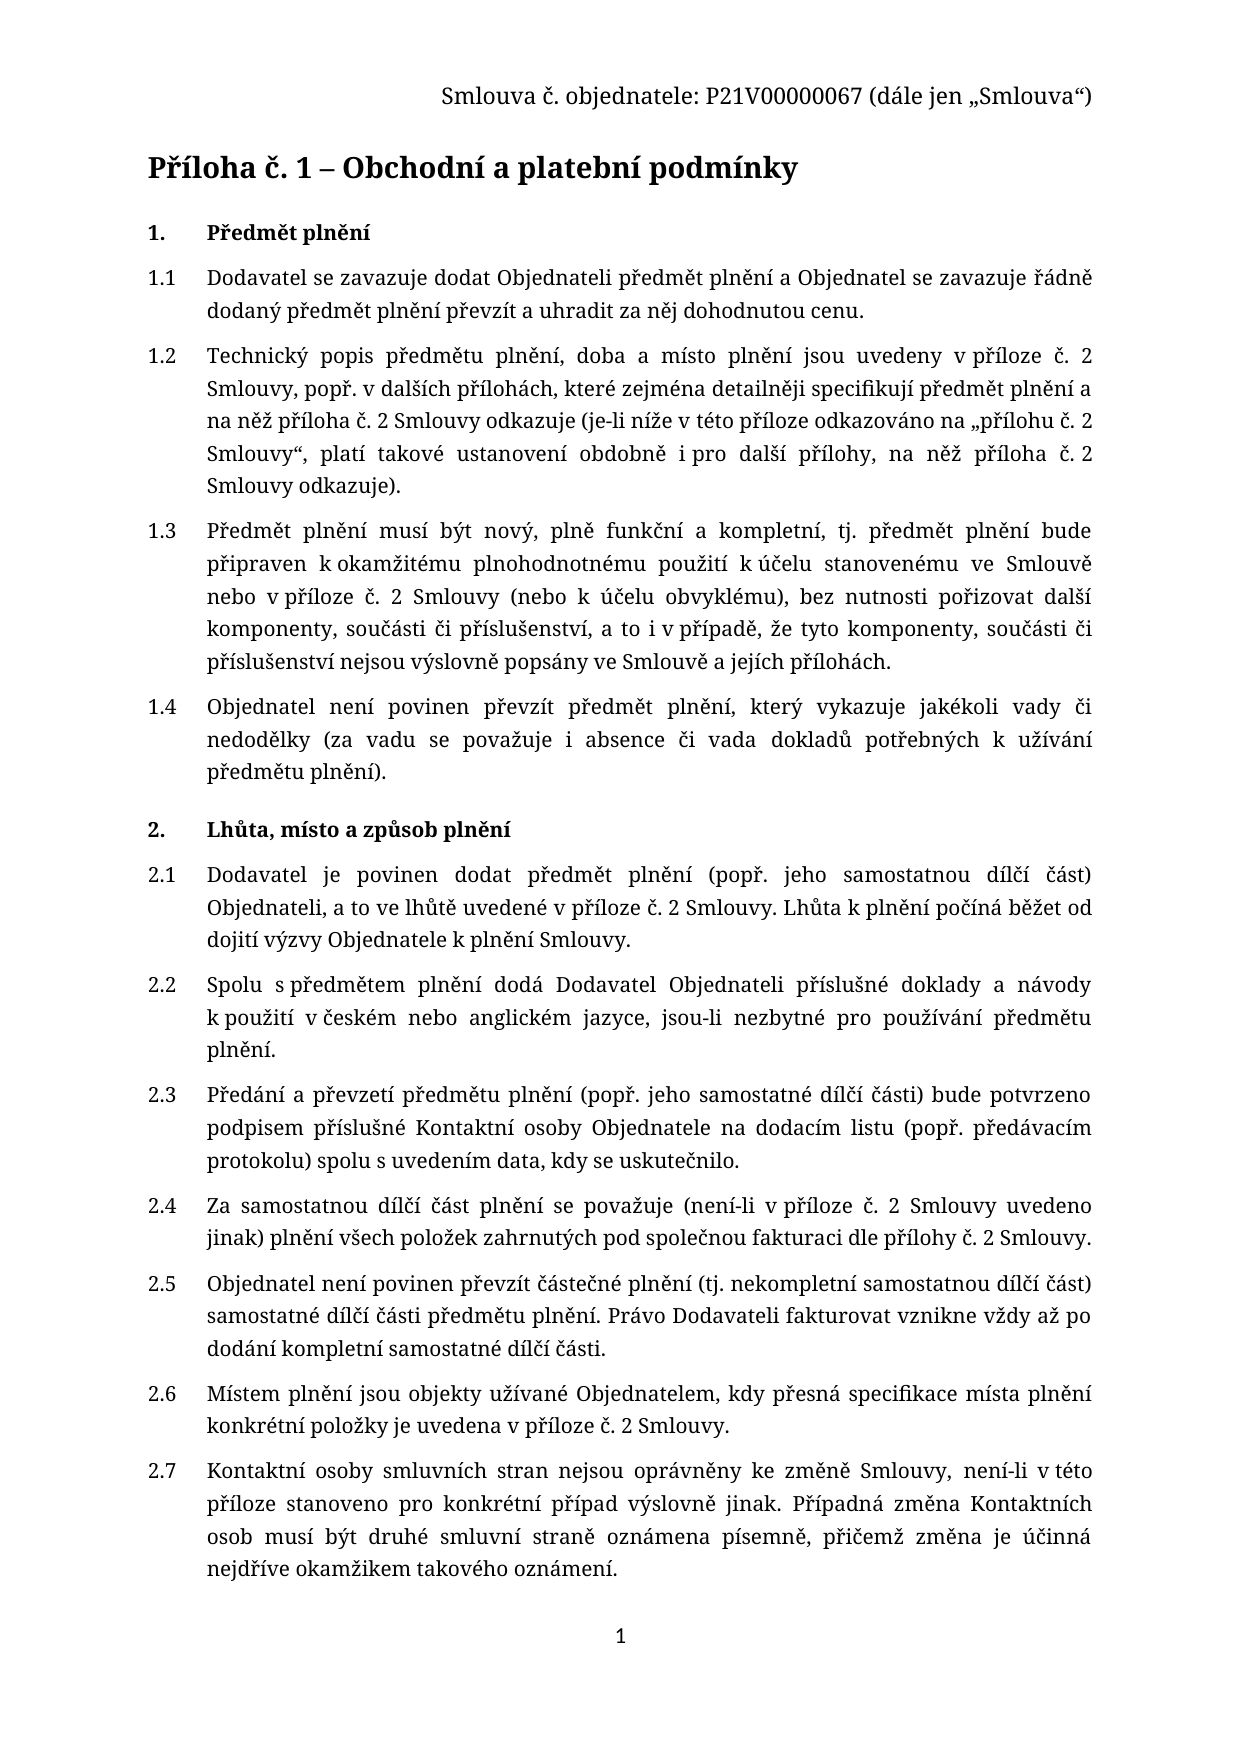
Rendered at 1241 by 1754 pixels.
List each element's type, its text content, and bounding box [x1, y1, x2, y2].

text Příloha č. 1 – Obchodní a platební podmínky [148, 148, 1093, 187]
list Objednatel není povinen převzít předmět plnění, který vykazuje jakékoli vady či nedodělky (za vadu se považuje i absence či vada dokladů potřebných k užívání předmětu plnění). [148, 692, 1093, 786]
list Dodavatel je povinen dodat předmět plnění (popř. jeho samostatnou dílčí část) Objednateli, a to ve lhůtě uvedené v příloze č. 2 Smlouvy. Lhůta k plnění počíná běžet od dojití výzvy Objednatele k plnění Smlouvy. [148, 860, 1093, 954]
list Objednatel není povinen převzít částečné plnění (tj. nekompletní samostatnou dílčí část) samostatné dílčí části předmětu plnění. Právo Dodavateli fakturovat vznikne vždy až po dodání kompletní samostatné dílčí části. [148, 1269, 1093, 1362]
list Lhůta, místo a způsob plnění [148, 815, 1093, 843]
list Předmět plnění [148, 218, 1093, 247]
list Předmět plnění musí být nový, plně funkční a kompletní, tj. předmět plnění bude připraven k okamžitému plnohodnotnému použití k účelu stanovenému ve Smlouvě nebo v příloze č. 2 Smlouvy (nebo k účelu obvyklému), bez nutnosti pořizovat další komponenty, součásti či příslušenství, a to i v případě, že tyto komponenty, součásti či příslušenství nejsou výslovně popsány ve Smlouvě a jejích přílohách. [148, 517, 1093, 675]
list Za samostatnou dílčí část plnění se považuje (není-li v příloze č. 2 Smlouvy uvedeno jinak) plnění všech položek zahrnutých pod společnou fakturaci dle přílohy č. 2 Smlouvy. [148, 1191, 1093, 1252]
list Technický popis předmětu plnění, doba a místo plnění jsou uvedeny v příloze č. 2 Smlouvy, popř. v dalších přílohách, které zejména detailněji specifikují předmět plnění a na něž příloha č. 2 Smlouvy odkazuje (je-li níže v této příloze odkazováno na „přílohu č. 2 Smlouvy“, platí takové ustanovení obdobně i pro další přílohy, na něž příloha č. 2 Smlouvy odkazuje). [148, 341, 1093, 500]
list Místem plnění jsou objekty užívané Objednatelem, kdy přesná specifikace místa plnění konkrétní položky je uvedena v příloze č. 2 Smlouvy. [148, 1379, 1093, 1440]
list Dodavatel se zavazuje dodat Objednateli předmět plnění a Objednatel se zavazuje řádně dodaný předmět plnění převzít a uhradit za něj dohodnutou cenu. [148, 263, 1093, 324]
list Kontaktní osoby smluvních stran nejsou oprávněny ke změně Smlouvy, není-li v této příloze stanoveno pro konkrétní případ výslovně jinak. Případná změna Kontaktních osob musí být druhé smluvní straně oznámena písemně, přičemž změna je účinná nejdříve okamžikem takového oznámení. [148, 1457, 1093, 1583]
list Spolu s předmětem plnění dodá Dodavatel Objednateli příslušné doklady a návody k použití v českém nebo anglickém jazyce, jsou-li nezbytné pro používání předmětu plnění. [148, 970, 1093, 1064]
list Předání a převzetí předmětu plnění (popř. jeho samostatné dílčí části) bude potvrzeno podpisem příslušné Kontaktní osoby Objednatele na dodacím listu (popř. předávacím protokolu) spolu s uvedením data, kdy se uskutečnilo. [148, 1081, 1093, 1174]
